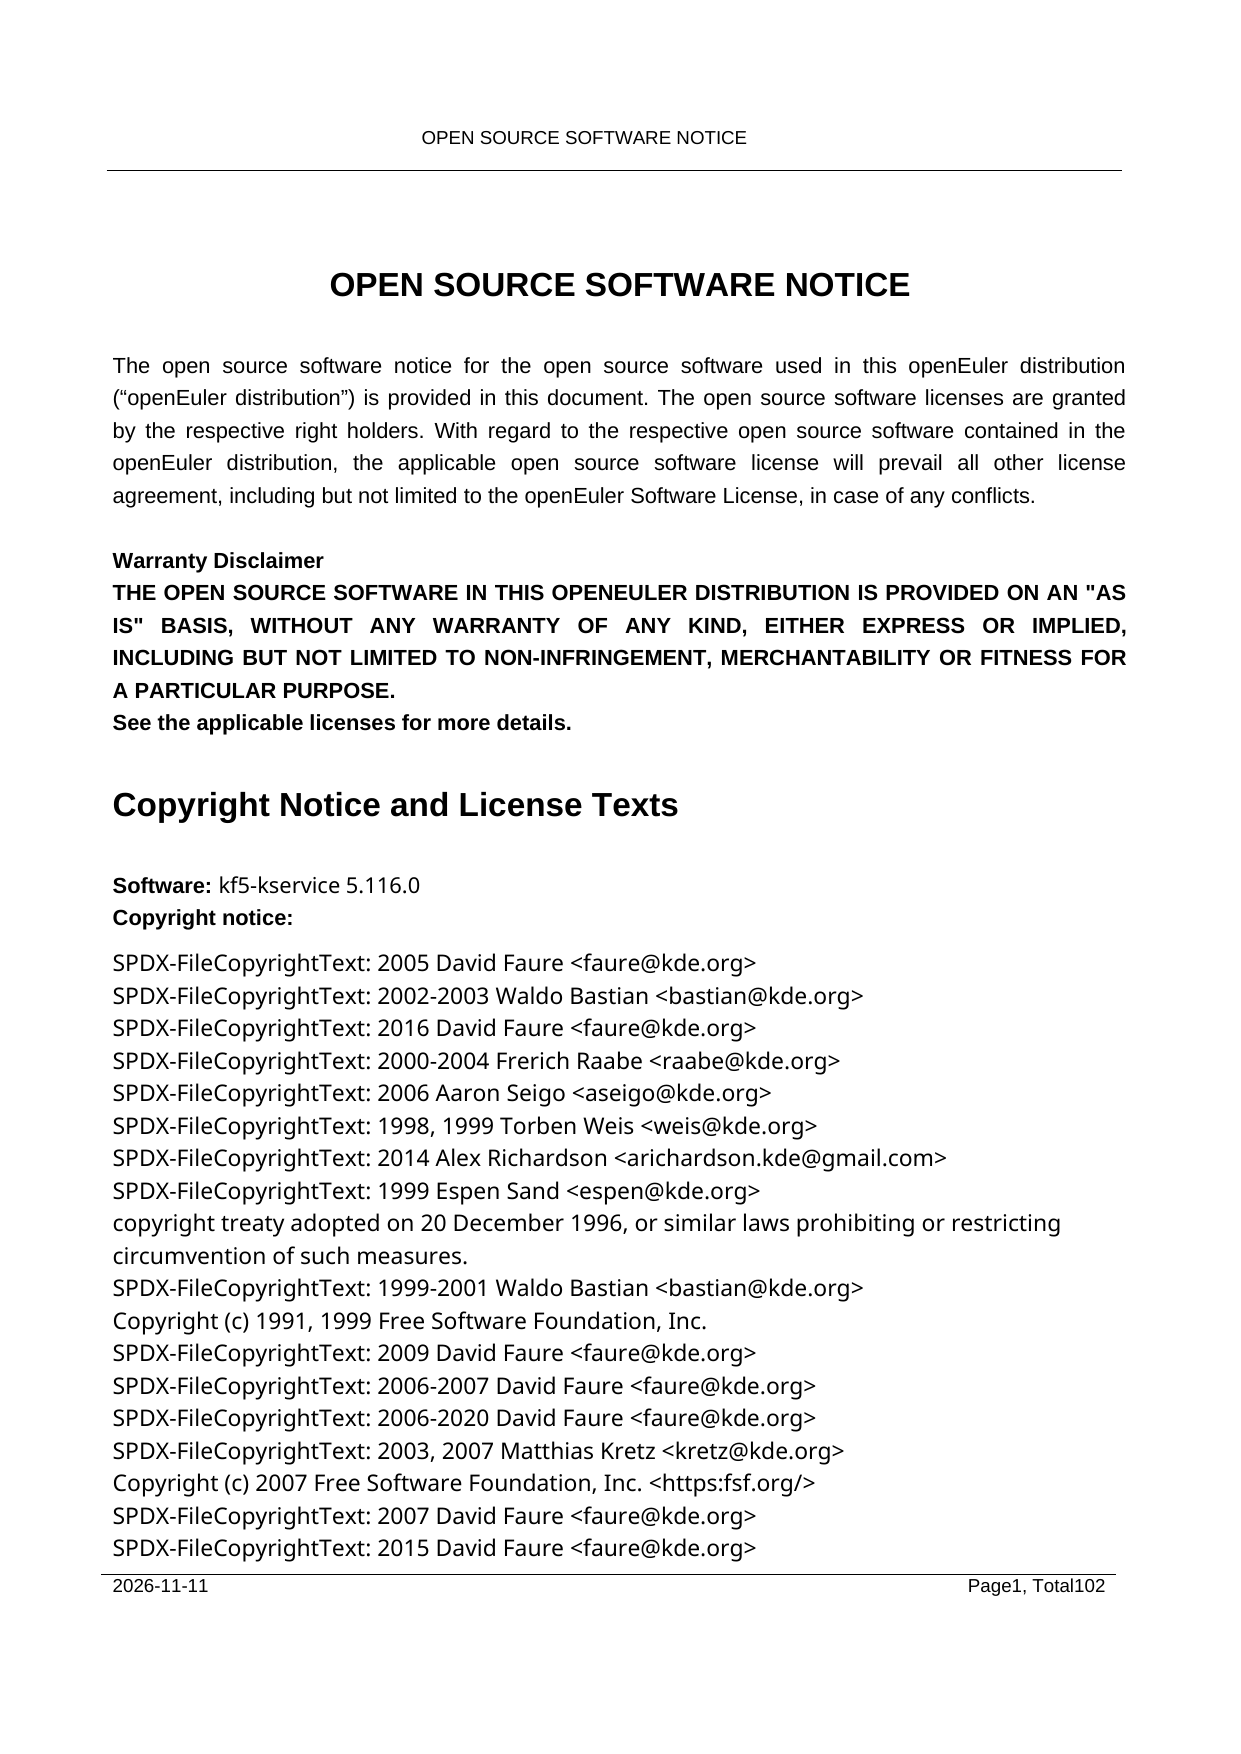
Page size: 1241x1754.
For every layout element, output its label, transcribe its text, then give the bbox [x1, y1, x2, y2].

text Copyright Notice and License Texts [112, 771, 1128, 836]
text OPEN SOURCE SOFTWARE NOTICE [112, 251, 1128, 316]
text THE OPEN SOURCE SOFTWARE IN THIS OPENEULER DISTRIBUTION IS PROVIDED ON AN "AS IS" BASIS, WITHOUT ANY WARRANTY OF ANY KIND, EITHER EXPRESS OR IMPLIED, INCLUDING BUT NOT LIMITED TO NON-INFRINGEMENT, MERCHANTABILITY OR FITNESS FOR A PARTICULAR PURPOSE. See the applicable licenses for more details. [112, 576, 1128, 739]
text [112, 947, 1128, 1564]
title Software: kf5-kservice 5.116.0 [112, 869, 1128, 901]
text Copyright notice: [112, 901, 1128, 934]
text The open source software notice for the open source software used in this openEuler distribution (“openEuler distribution”) is provided in this document. The open source software licenses are granted by the respective right holders. With regard to the respective open source software contained in the openEuler distribution, the applicable open source software license will prevail all other license agreement, including but not limited to the openEuler Software License, in case of any conflicts. [112, 349, 1128, 511]
text Warranty Disclaimer [112, 544, 1128, 576]
